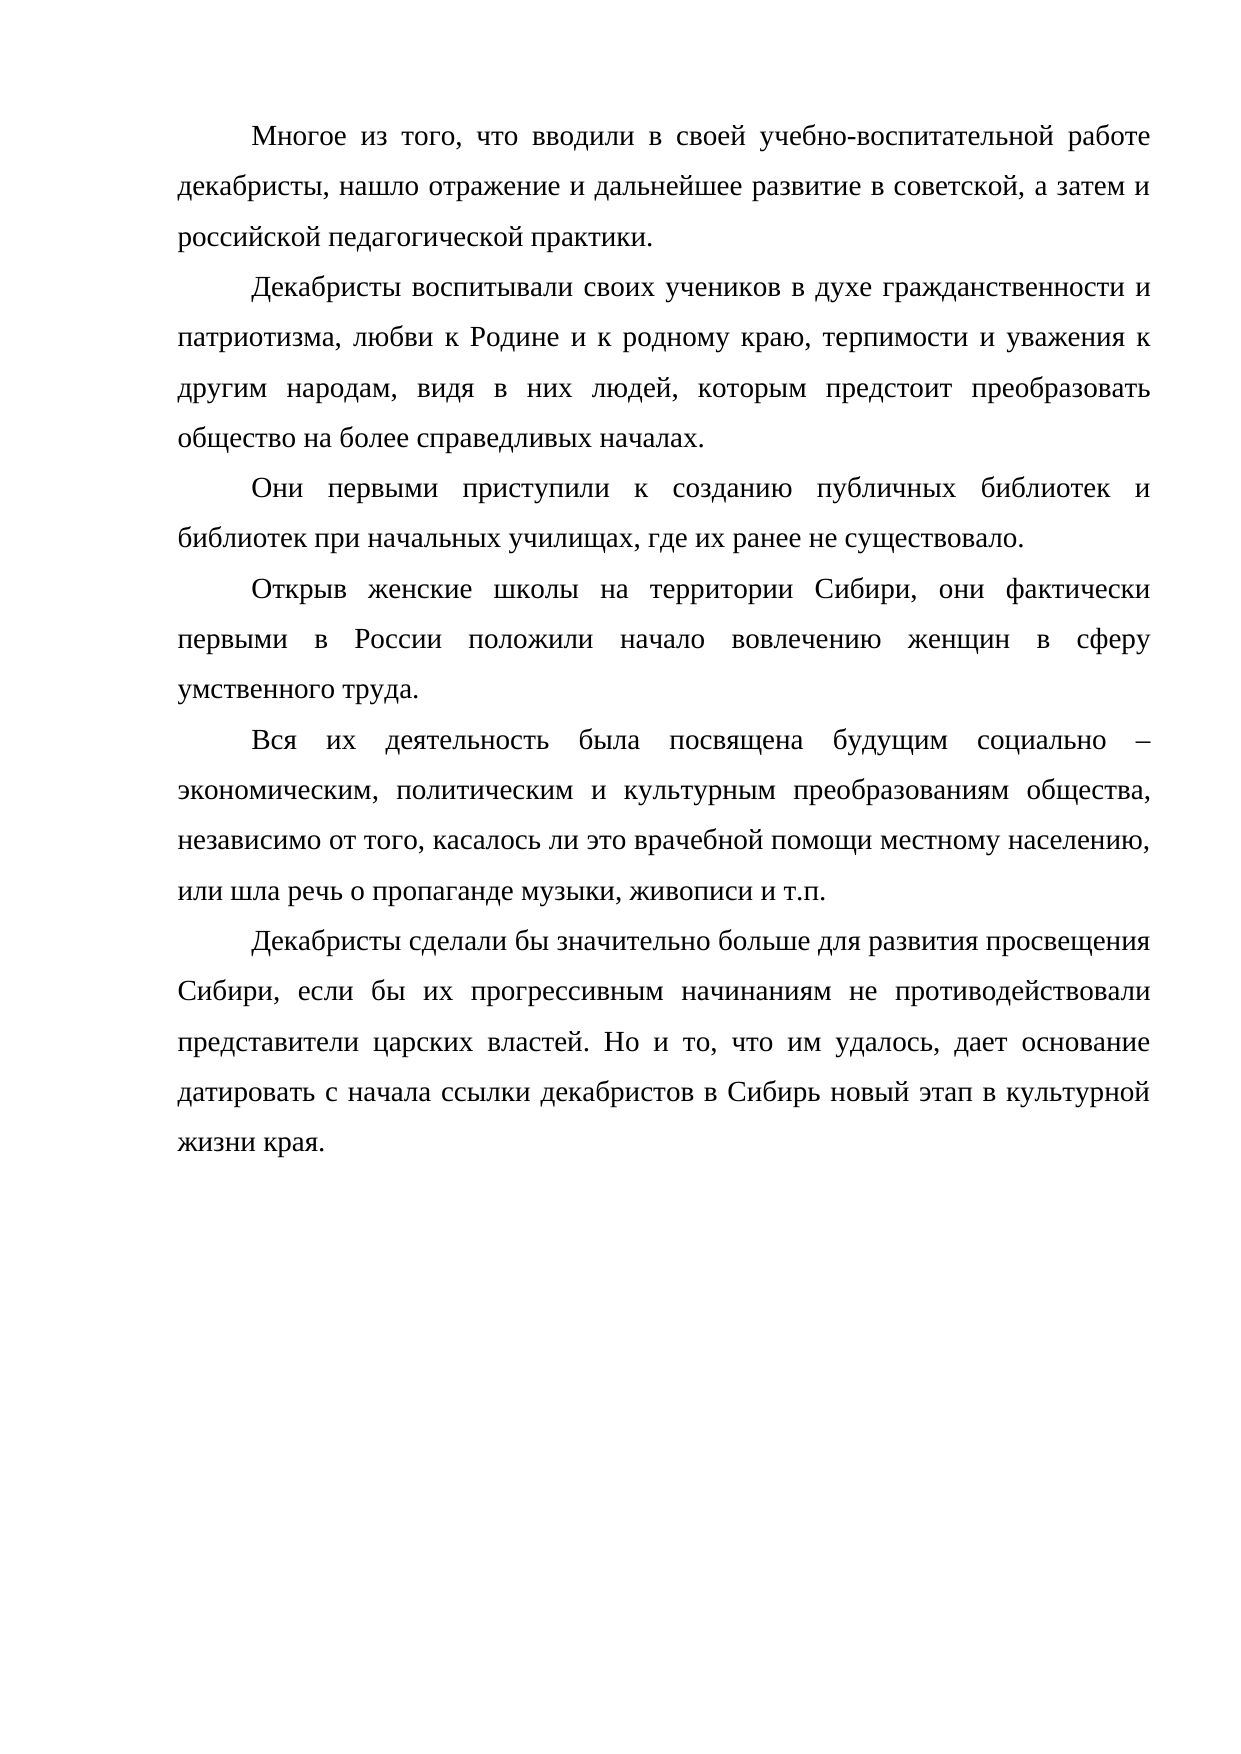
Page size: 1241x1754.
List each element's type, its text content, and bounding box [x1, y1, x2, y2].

text Декабристы воспитывали своих учеников в духе гражданственности и патриотизма, любви к Родине и к родному краю, терпимости и уважения к другим народам, видя в них людей, которым предстоит преобразовать общество на более справедливых началах. [177, 269, 1152, 453]
text Открыв женские школы на территории Сибири, они фактически первыми в России положили начало вовлечению женщин в сферу умственного труда. [177, 571, 1152, 705]
text Декабристы сделали бы значительно больше для развития просвещения Сибири, если бы их прогрессивным начинаниям не противодействовали представители царских властей. Но и то, что им удалось, дает основание датировать с начала ссылки декабристов в Сибирь новый этап в культурной жизни края. [177, 923, 1152, 1158]
text Они первыми приступили к созданию публичных библиотек и библиотек при начальных училищах, где их ранее не существовало. [177, 470, 1152, 554]
text Вся их деятельность была посвящена будущим социально – экономическим, политическим и культурным преобразованиям общества, независимо от того, касалось ли это врачебной помощи местному населению, или шла речь о пропаганде музыки, живописи и т.п. [177, 722, 1152, 906]
text Многое из того, что вводили в своей учебно-воспитательной работе декабристы, нашло отражение и дальнейшее развитие в советской, а затем и российской педагогической практики. [177, 118, 1152, 252]
